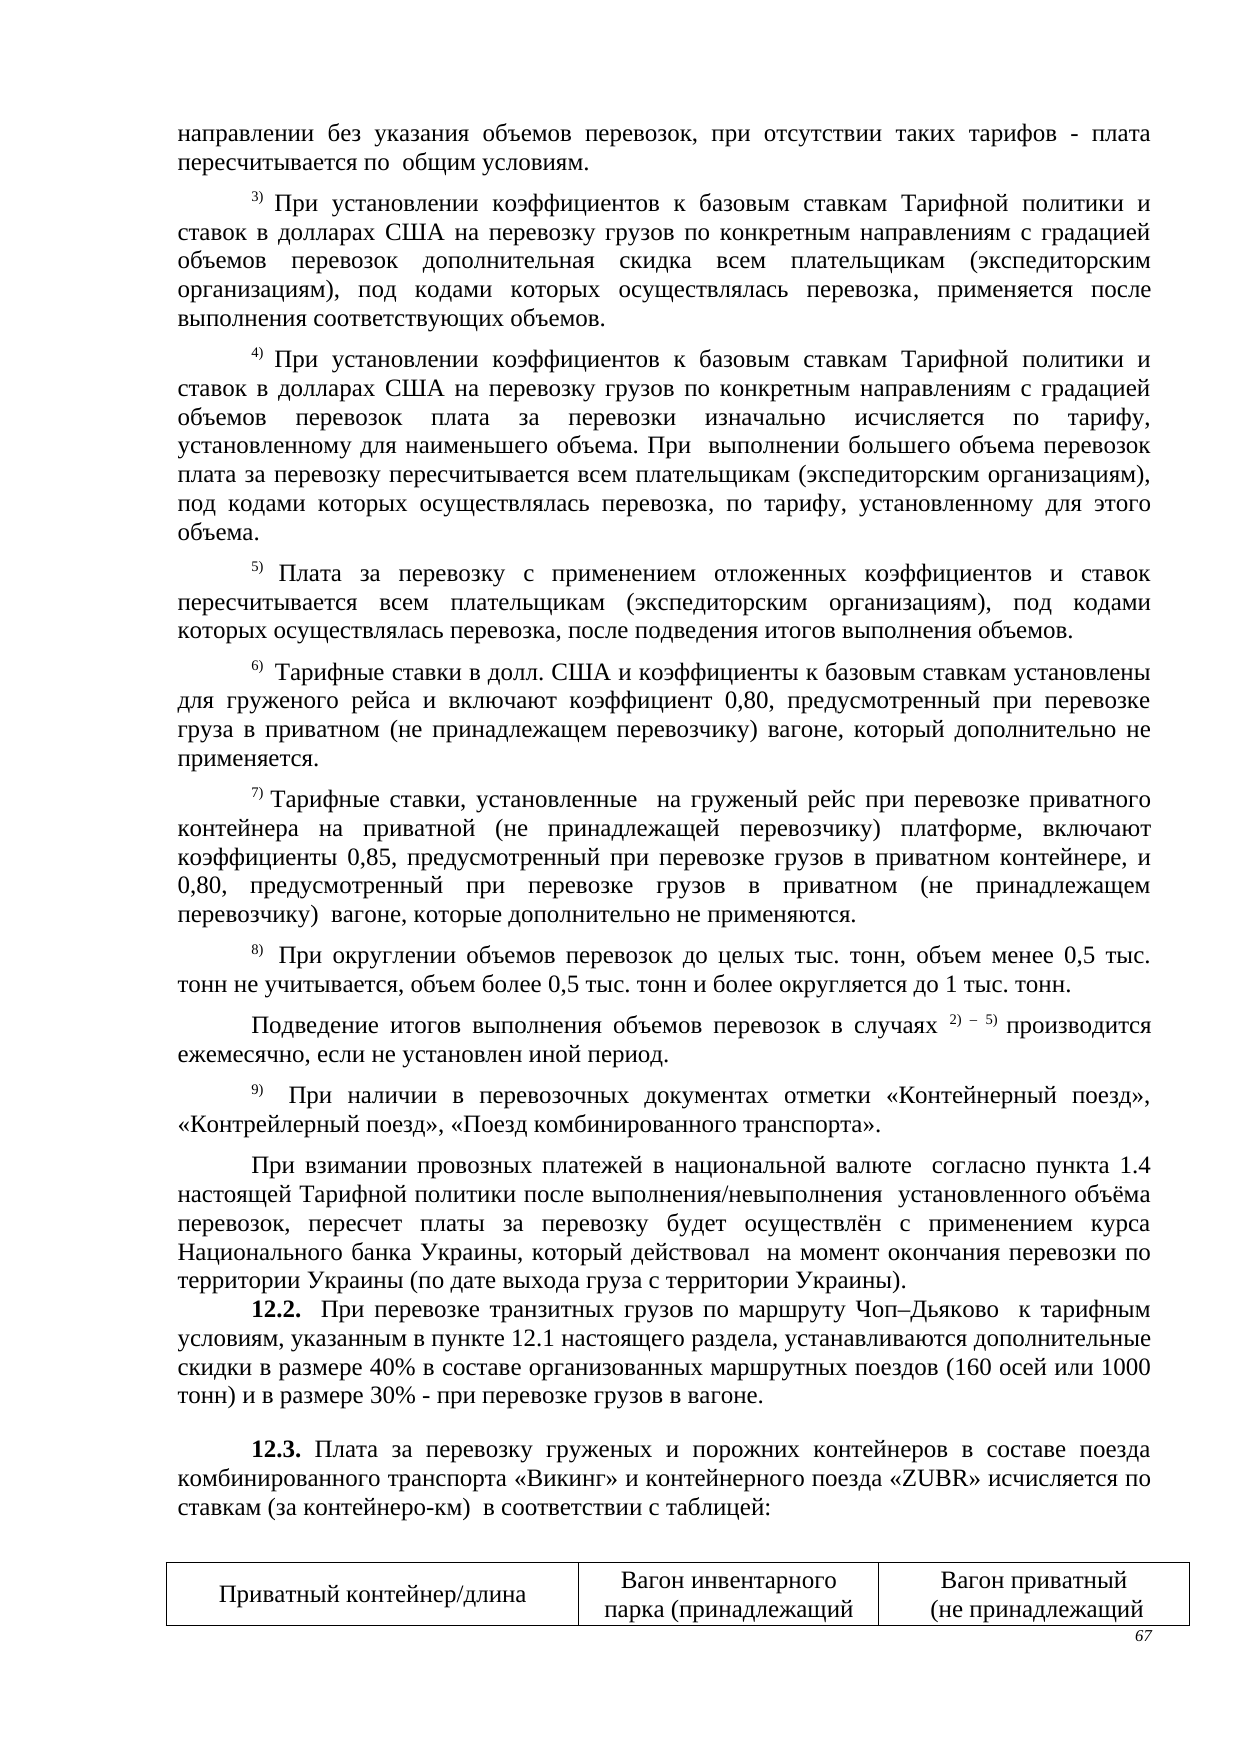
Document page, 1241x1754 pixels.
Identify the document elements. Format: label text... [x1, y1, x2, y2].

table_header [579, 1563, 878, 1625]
text 12.2. При перевозке транзитных грузов по маршруту Чоп–Дьяково к тарифным условиям, указанным в пункте 12.1 настоящего раздела, устанавливаются дополнительные скидки в размере 40% в составе организованных маршрутных поездов (160 осей или 1000 тонн) и в размере 30% - при перевозке грузов в вагоне. [177, 1294, 1152, 1409]
text 8) При округлении объемов перевозок до целых тыс. тонн, объем менее 0,5 тыс. тонн не учитывается, объем более 0,5 тыс. тонн и более округляется до 1 тыс. тонн. [177, 941, 1152, 998]
text При взимании провозных платежей в национальной валюте согласно пункта 1.4 настоящей Тарифной политики после выполнения/невыполнения установленного объёма перевозок, пересчет платы за перевозку будет осуществлён с применением курса Национального банка Украины, который действовал на момент окончания перевозки по территории Украины (по дате выхода груза с территории Украины). [177, 1151, 1152, 1294]
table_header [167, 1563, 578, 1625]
text 7) Тарифные ставки, установленные на груженый рейс при перевозке приватного контейнера на приватной (не принадлежащей перевозчику) платформе, включают коэффициенты 0,85, предусмотренный при перевозке грузов в приватном контейнере, и 0,80, предусмотренный при перевозке грузов в приватном (не принадлежащем перевозчику) вагоне, которые дополнительно не применяются. [177, 784, 1152, 928]
text 3) При установлении коэффициентов к базовым ставкам Тарифной политики и ставок в долларах США на перевозку грузов по конкретным направлениям с градацией объемов перевозок дополнительная скидка всем плательщикам (экспедиторским организациям), под кодами которых осуществлялась перевозка, применяется после выполнения соответствующих объемов. [177, 188, 1152, 332]
text 9) При наличии в перевозочных документах отметки «Контейнерный поезд», «Контрейлерный поезд», «Поезд комбинированного транспорта». [177, 1081, 1152, 1138]
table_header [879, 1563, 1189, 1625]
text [177, 118, 1152, 176]
text 12.3. Плата за перевозку груженых и порожних контейнеров в составе поезда комбинированного транспорта «Викинг» и контейнерного поезда «ZUBR» исчисляется по ставкам (за контейнеро-км) в соответствии с таблицей: [177, 1434, 1152, 1521]
text 4) При установлении коэффициентов к базовым ставкам Тарифной политики и ставок в долларах США на перевозку грузов по конкретным направлениям с градацией объемов перевозок плата за перевозки изначально исчисляется по тарифу, установленному для наименьшего объема. При выполнении большего объема перевозок плата за перевозку пересчитывается всем плательщикам (экспедиторским организациям), под кодами которых осуществлялась перевозка, по тарифу, установленному для этого объема. [177, 344, 1152, 546]
text 6) Тарифные ставки в долл. США и коэффициенты к базовым ставкам установлены для груженого рейса и включают коэффициент 0,80, предусмотренный при перевозке груза в приватном (не принадлежащем перевозчику) вагоне, который дополнительно не применяется. [177, 657, 1152, 772]
text Подведение итогов выполнения объемов перевозок в случаях 2) – 5) производится ежемесячно, если не установлен иной период. [177, 1011, 1152, 1068]
text 5) Плата за перевозку с применением отложенных коэффициентов и ставок пересчитывается всем плательщикам (экспедиторским организациям), под кодами которых осуществлялась перевозка, после подведения итогов выполнения объемов. [177, 558, 1152, 644]
